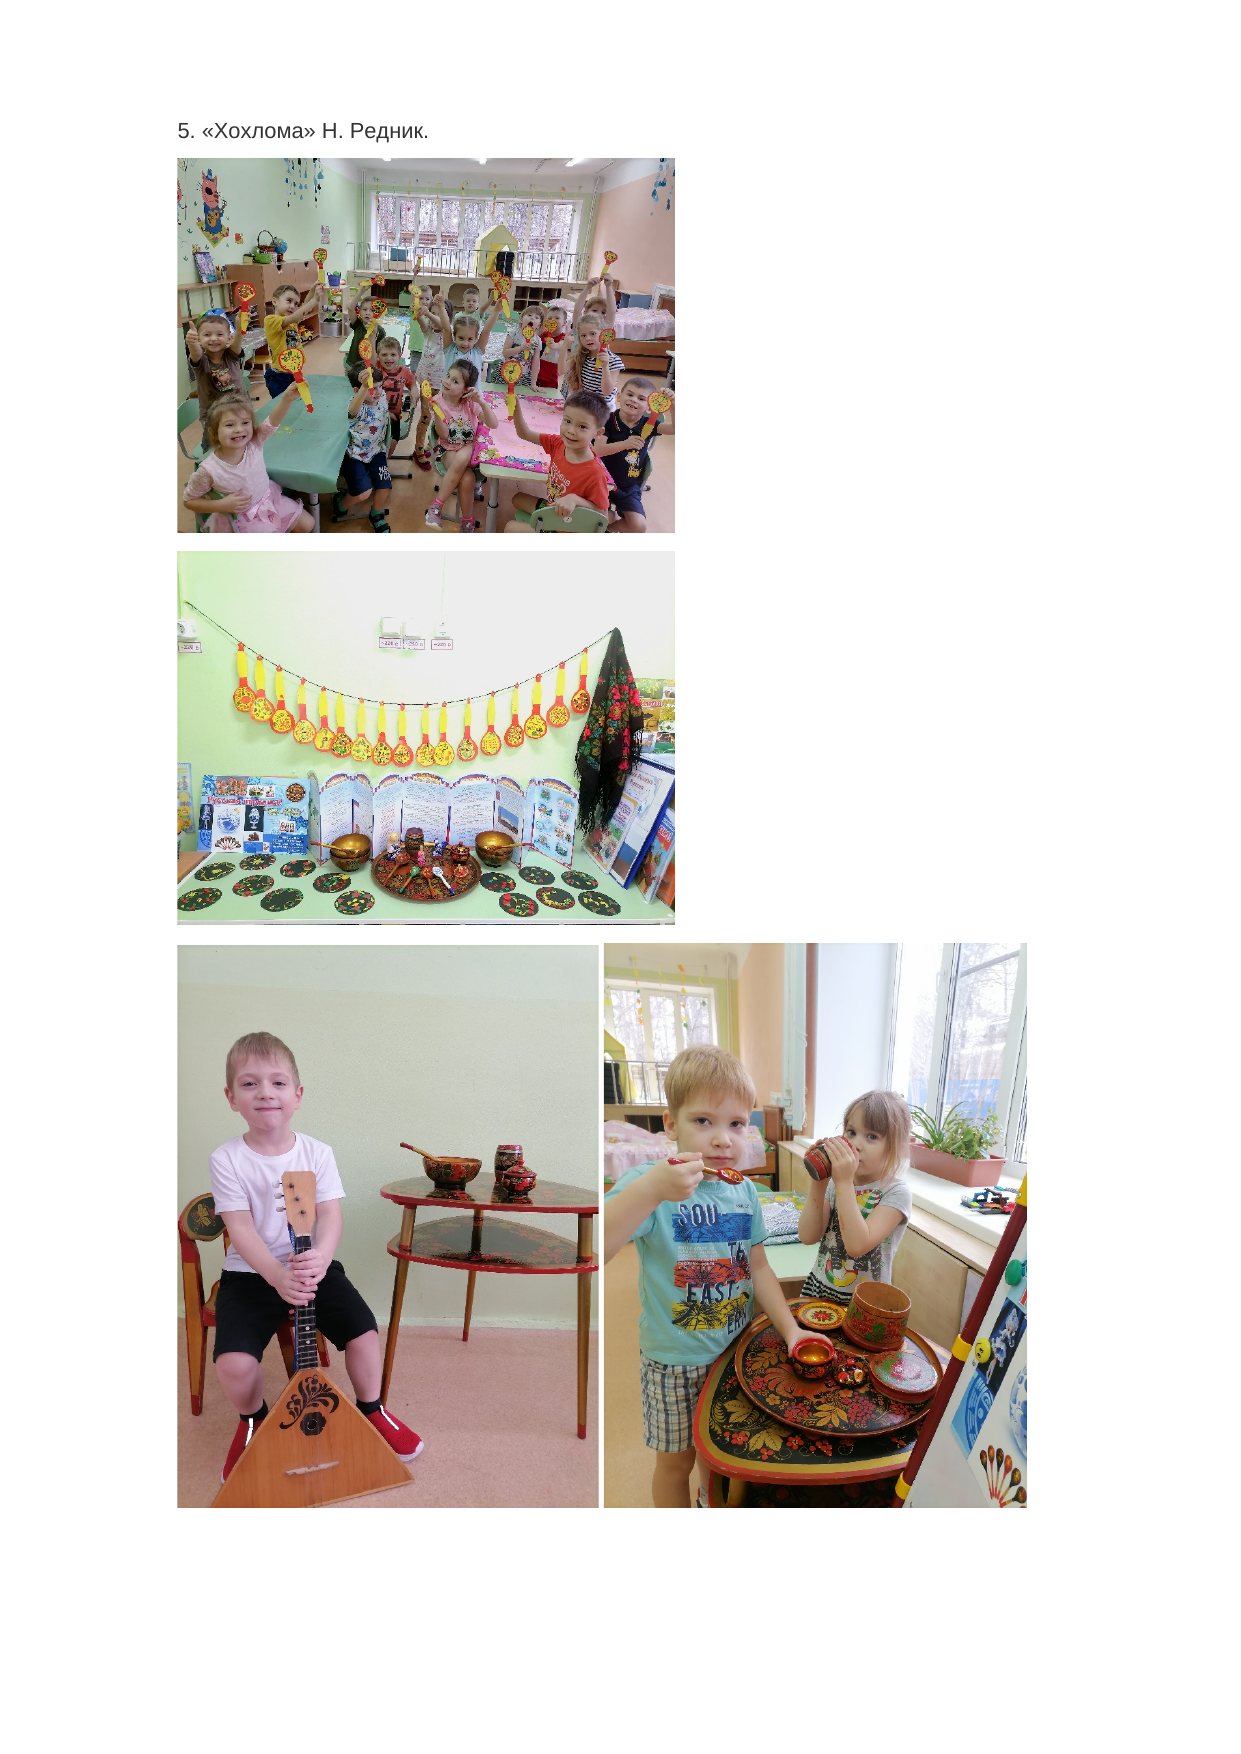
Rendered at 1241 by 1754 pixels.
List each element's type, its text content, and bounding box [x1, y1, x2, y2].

picture [177, 551, 675, 925]
text 5. «Хохлома» Н. Редник. [177, 118, 1152, 143]
picture [177, 158, 675, 533]
picture [177, 945, 599, 1508]
picture [603, 943, 1027, 1508]
